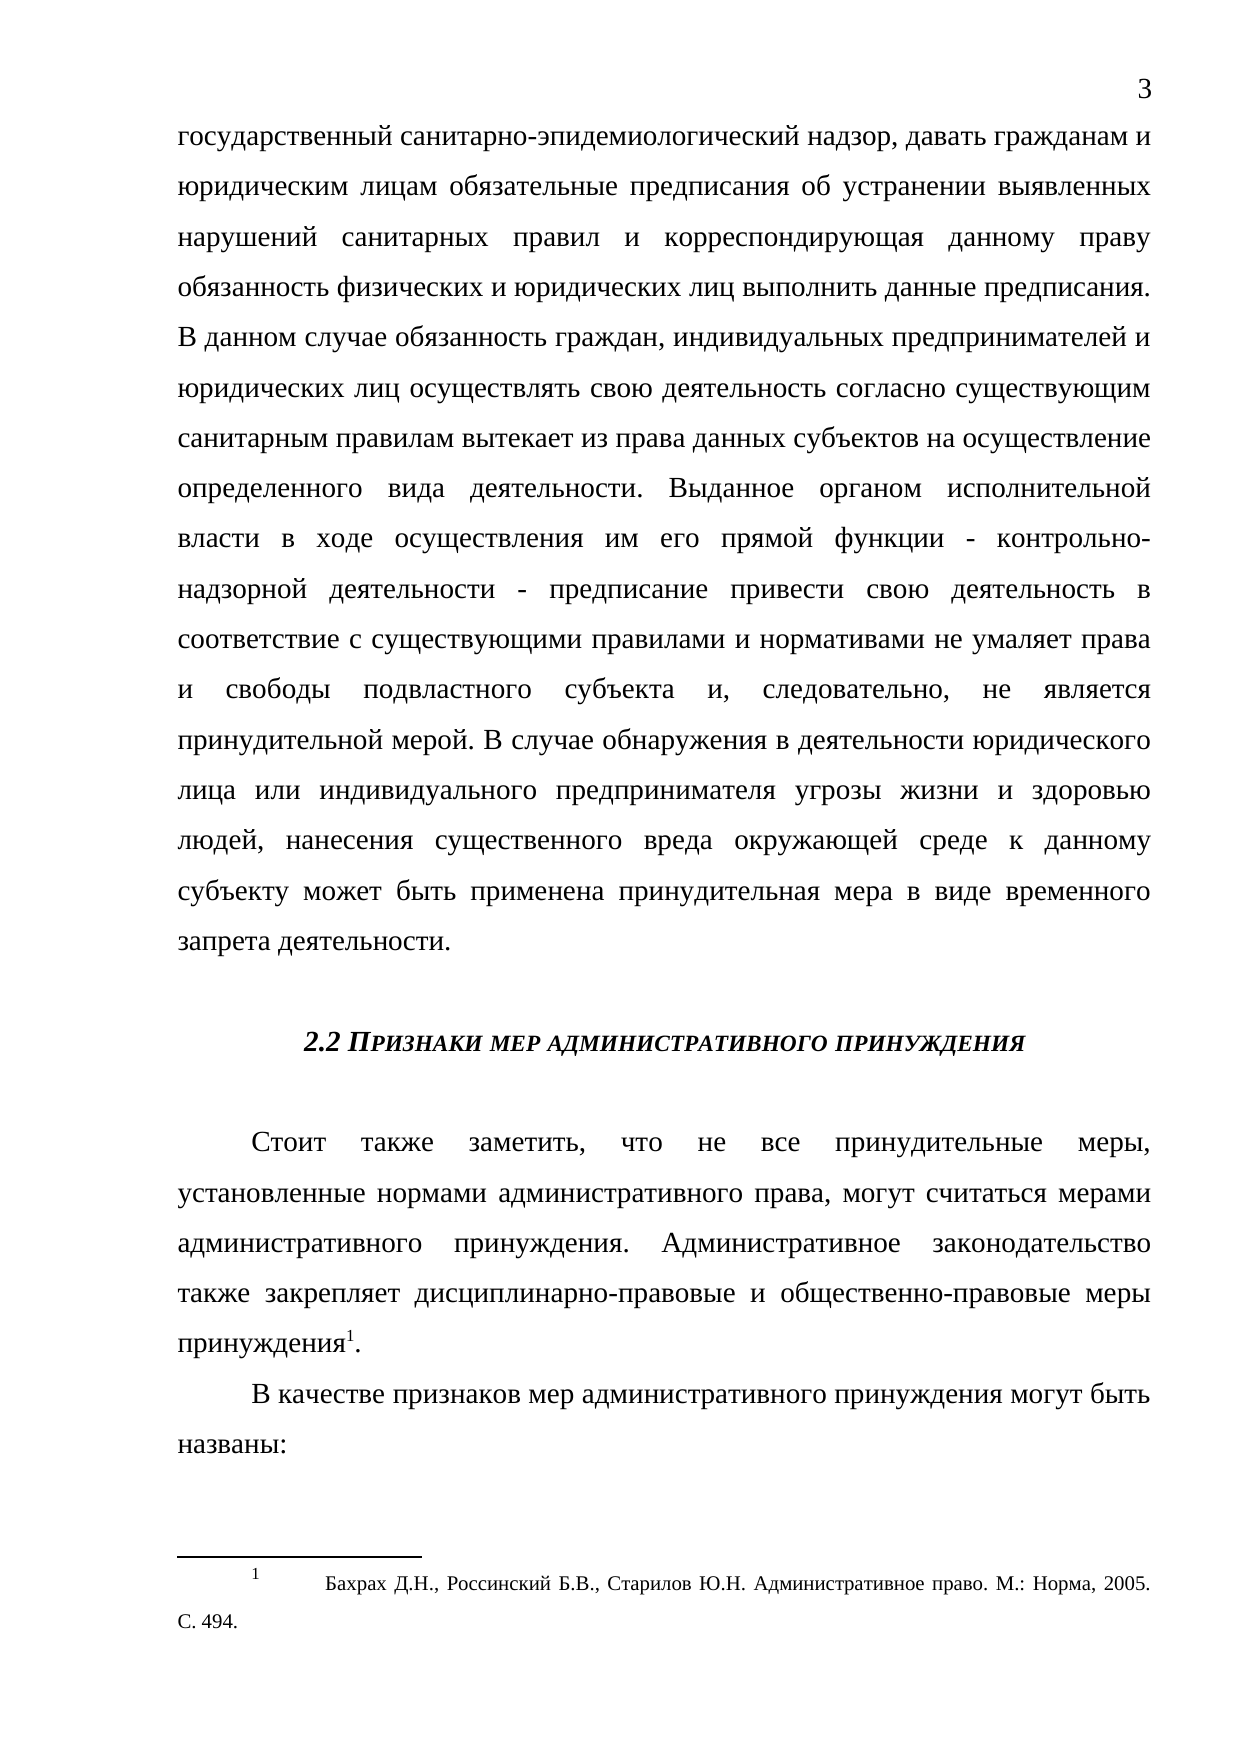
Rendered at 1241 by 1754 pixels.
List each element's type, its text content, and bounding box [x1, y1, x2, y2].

text Стоит также заметить, что не все принудительные меры, установленные нормами административного права, могут считаться мерами административного принуждения. Административное законодательство также закрепляет дисциплинарно-правовые и общественно-правовые меры принуждения. [177, 1124, 1152, 1359]
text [177, 118, 1152, 957]
subtitle 2.2 Признаки мер административного принуждения [177, 1024, 1152, 1057]
text В качестве признаков мер административного принуждения могут быть названы: [177, 1376, 1152, 1460]
